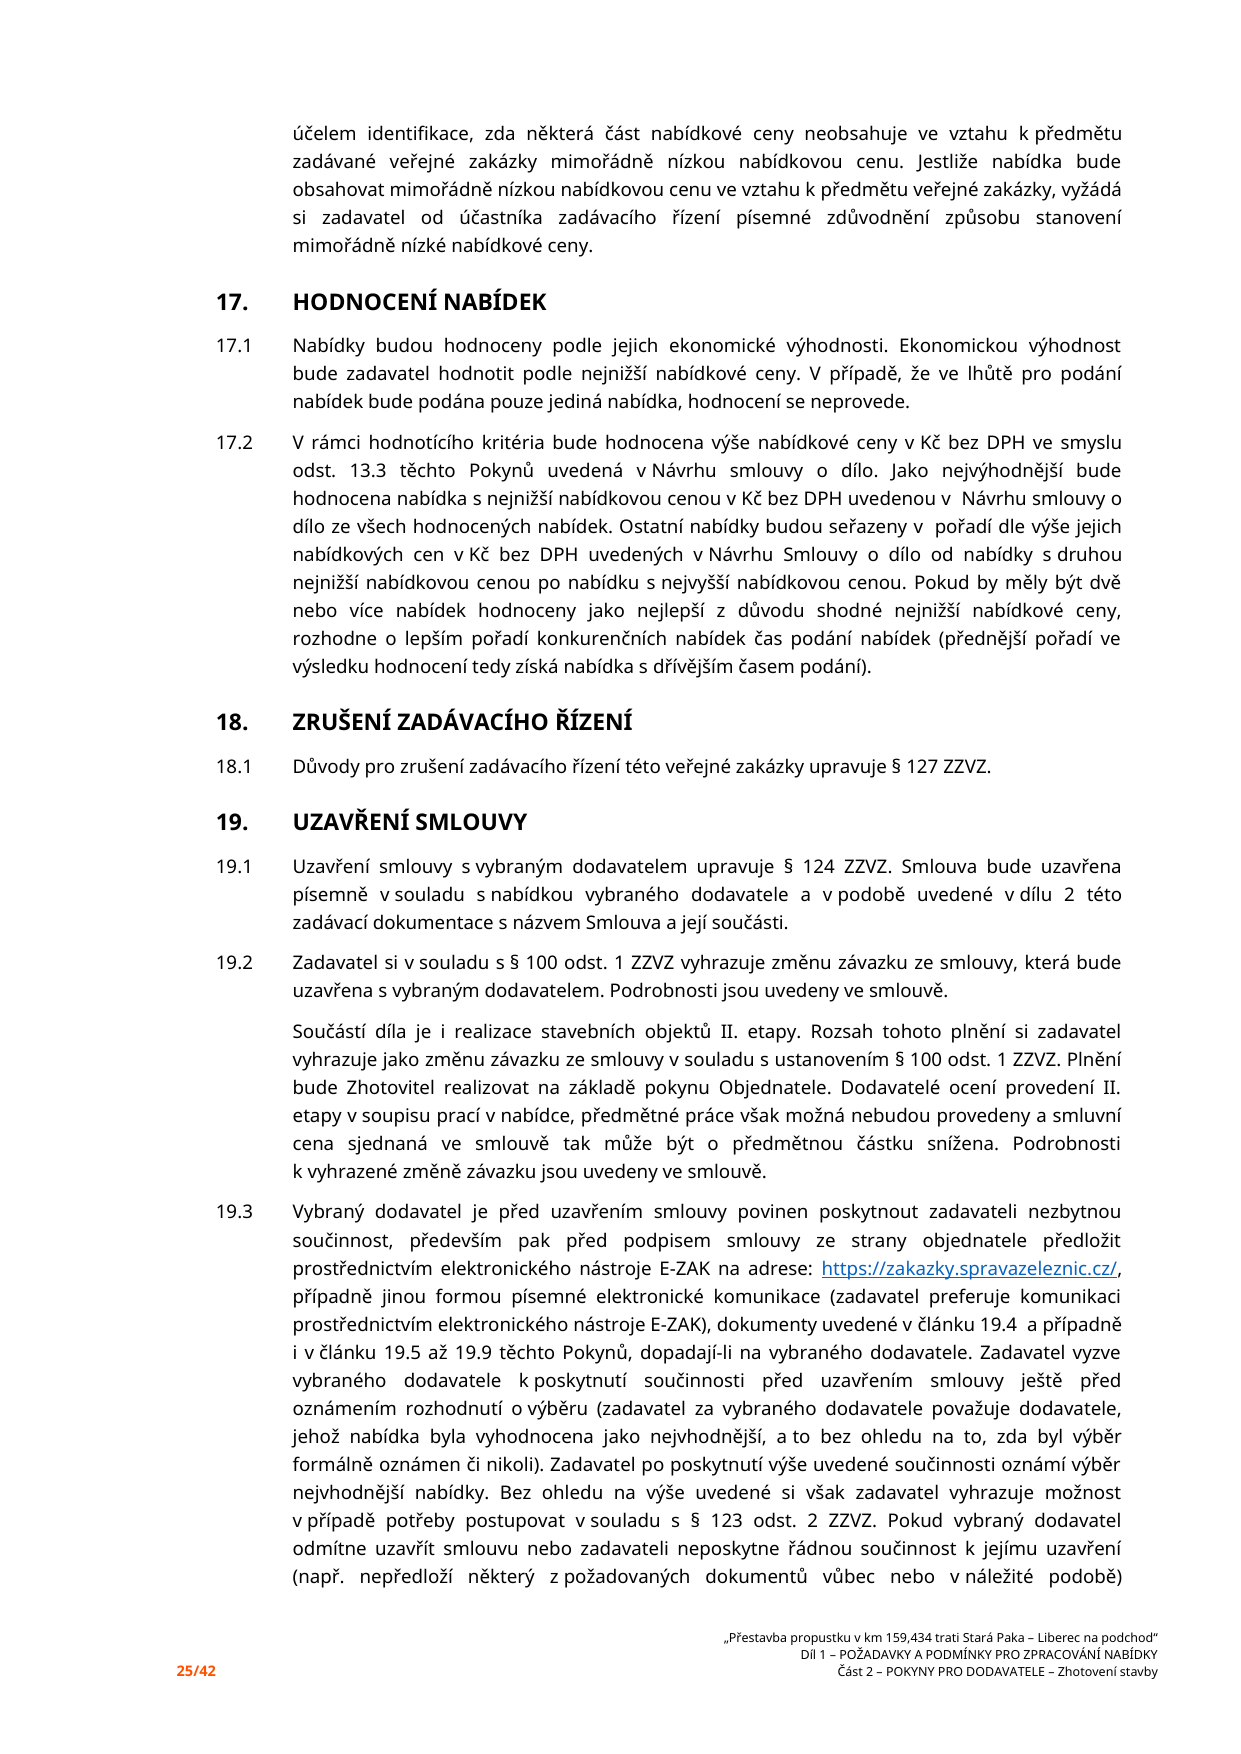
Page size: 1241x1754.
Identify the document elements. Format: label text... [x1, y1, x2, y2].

text Uzavření smlouvy s vybraným dodavatelem upravuje § 124 ZZVZ. Smlouva bude uzavřena písemně v souladu s nabídkou vybraného dodavatele a v podobě uvedené v dílu 2 této zadávací dokumentace s názvem Smlouva a její součásti. [216, 853, 1122, 935]
list Součástí díla je i realizace stavebních objektů II. etapy. Rozsah tohoto plnění si zadavatel vyhrazuje jako změnu závazku ze smlouvy v souladu s ustanovením § 100 odst. 1 ZZVZ. Plnění bude Zhotovitel realizovat na základě pokynu Objednatele. Dodavatelé ocení provedení II. etapy v soupisu prací v nabídce, předmětné práce však možná nebudou provedeny a smluvní cena sjednaná ve smlouvě tak může být o předmětnou částku snížena. Podrobnosti k vyhrazené změně závazku jsou uvedeny ve smlouvě. [292, 1018, 1122, 1184]
text Zadavatel si v souladu s § 100 odst. 1 ZZVZ vyhrazuje změnu závazku ze smlouvy, která bude uzavřena s vybraným dodavatelem. Podrobnosti jsou uvedeny ve smlouvě. [216, 950, 1122, 1003]
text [216, 121, 1122, 258]
text Nabídky budou hodnoceny podle jejich ekonomické výhodnosti. Ekonomickou výhodnost bude zadavatel hodnotit podle nejnižší nabídkové ceny. V případě, že ve lhůtě pro podání nabídek bude podána pouze jediná nabídka, hodnocení se neprovede. [216, 333, 1122, 414]
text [216, 1199, 1122, 1589]
text ZRUŠENÍ ZADÁVACÍHO ŘÍZENÍ [216, 706, 1122, 738]
text HODNOCENÍ NABÍDEK [216, 286, 1122, 317]
text UZAVŘENÍ SMLOUVY [216, 806, 1122, 837]
text Důvody pro zrušení zadávacího řízení této veřejné zakázky upravuje § 127 ZZVZ. [216, 753, 1122, 779]
text V rámci hodnotícího kritéria bude hodnocena výše nabídkové ceny v Kč bez DPH ve smyslu odst. 13.3 těchto Pokynů uvedená v Návrhu smlouvy o dílo. Jako nejvýhodnější bude hodnocena nabídka s nejnižší nabídkovou cenou v Kč bez DPH uvedenou v Návrhu smlouvy o dílo ze všech hodnocených nabídek. Ostatní nabídky budou seřazeny v pořadí dle výše jejich nabídkových cen v Kč bez DPH uvedených v Návrhu Smlouvy o dílo od nabídky s druhou nejnižší nabídkovou cenou po nabídku s nejvyšší nabídkovou cenou. Pokud by měly být dvě nebo více nabídek hodnoceny jako nejlepší z důvodu shodné nejnižší nabídkové ceny, rozhodne o lepším pořadí konkurenčních nabídek čas podání nabídek (přednější pořadí ve výsledku hodnocení tedy získá nabídka s dřívějším časem podání). [216, 429, 1122, 679]
